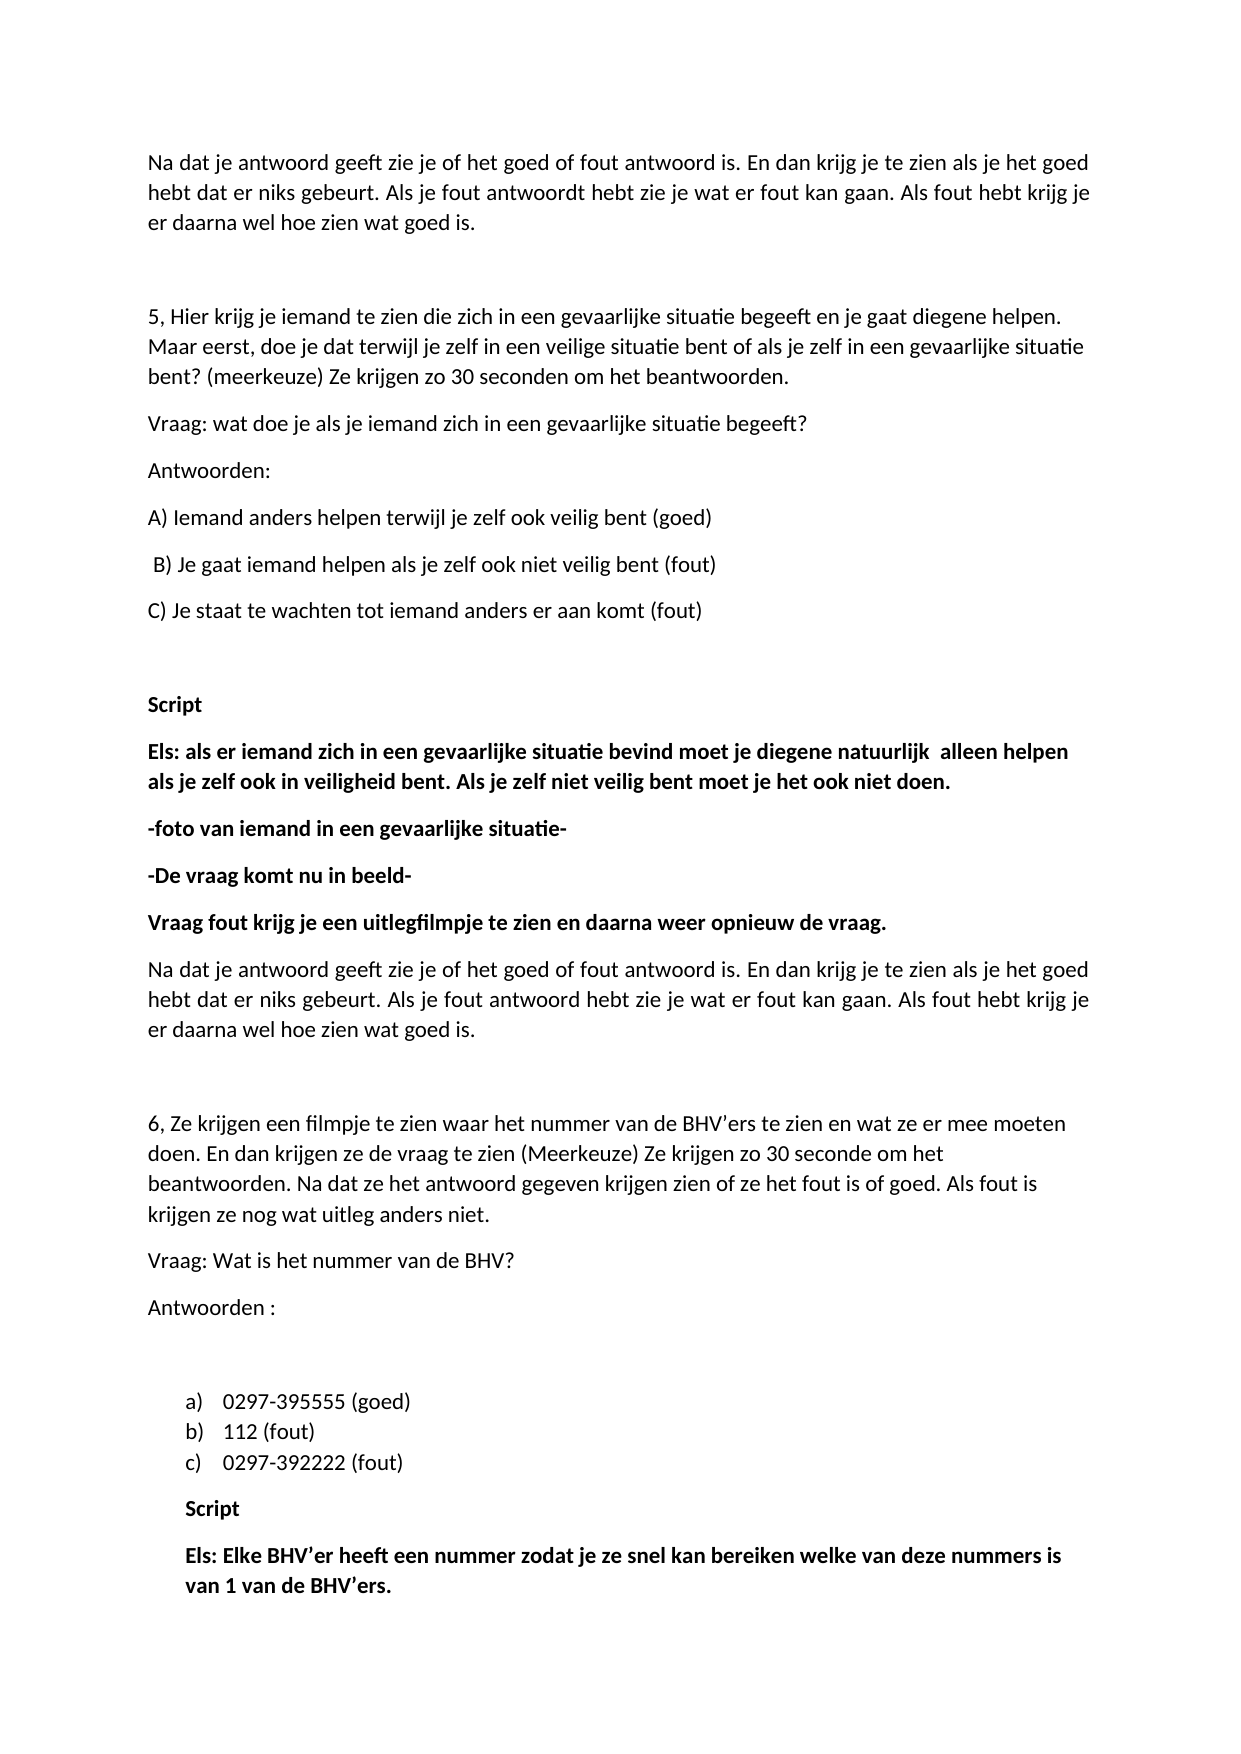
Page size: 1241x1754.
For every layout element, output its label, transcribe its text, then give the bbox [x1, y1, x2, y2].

text Antwoorden: [148, 456, 1093, 484]
text Script [148, 690, 1093, 718]
list 0297-395555 (goed) [185, 1387, 1093, 1415]
text Script [185, 1494, 1093, 1522]
text Vraag fout krijg je een uitlegfilmpje te zien en daarna weer opnieuw de vraag. [148, 908, 1093, 936]
text Na dat je antwoord geeft zie je of het goed of fout antwoord is. En dan krijg je te zien als je het goed hebt dat er niks gebeurt. Als je fout antwoordt hebt zie je wat er fout kan gaan. Als fout hebt krijg je er daarna wel hoe zien wat goed is. [148, 148, 1093, 236]
text Els: Elke BHV’er heeft een nummer zodat je ze snel kan bereiken welke van deze nummers is van 1 van de BHV’ers. [185, 1541, 1093, 1599]
text Els: als er iemand zich in een gevaarlijke situatie bevind moet je diegene natuurlijk alleen helpen als je zelf ook in veiligheid bent. Als je zelf niet veilig bent moet je het ook niet doen. [148, 737, 1093, 795]
text Vraag: Wat is het nummer van de BHV? [148, 1247, 1093, 1274]
text -foto van iemand in een gevaarlijke situatie- [148, 814, 1093, 842]
text 6, Ze krijgen een filmpje te zien waar het nummer van de BHV’ers te zien en wat ze er mee moeten doen. En dan krijgen ze de vraag te zien (Meerkeuze) Ze krijgen zo 30 seconde om het beantwoorden. Na dat ze het antwoord gegeven krijgen zien of ze het fout is of goed. Als fout is krijgen ze nog wat uitleg anders niet. [148, 1109, 1093, 1228]
text Antwoorden : [148, 1293, 1093, 1321]
text -De vraag komt nu in beeld- [148, 861, 1093, 889]
text Vraag: wat doe je als je iemand zich in een gevaarlijke situatie begeeft? [148, 409, 1093, 437]
text 5, Hier krijg je iemand te zien die zich in een gevaarlijke situatie begeeft en je gaat diegene helpen. Maar eerst, doe je dat terwijl je zelf in een veilige situatie bent of als je zelf in een gevaarlijke situatie bent? (meerkeuze) Ze krijgen zo 30 seconden om het beantwoorden. [148, 302, 1093, 390]
text B) Je gaat iemand helpen als je zelf ook niet veilig bent (fout) [148, 550, 1093, 578]
text C) Je staat te wachten tot iemand anders er aan komt (fout) [148, 597, 1093, 624]
list 0297-392222 (fout) [185, 1448, 1093, 1476]
list 112 (fout) [185, 1417, 1093, 1445]
text A) Iemand anders helpen terwijl je zelf ook veilig bent (goed) [148, 503, 1093, 531]
text Na dat je antwoord geeft zie je of het goed of fout antwoord is. En dan krijg je te zien als je het goed hebt dat er niks gebeurt. Als je fout antwoord hebt zie je wat er fout kan gaan. Als fout hebt krijg je er daarna wel hoe zien wat goed is. [148, 955, 1093, 1043]
